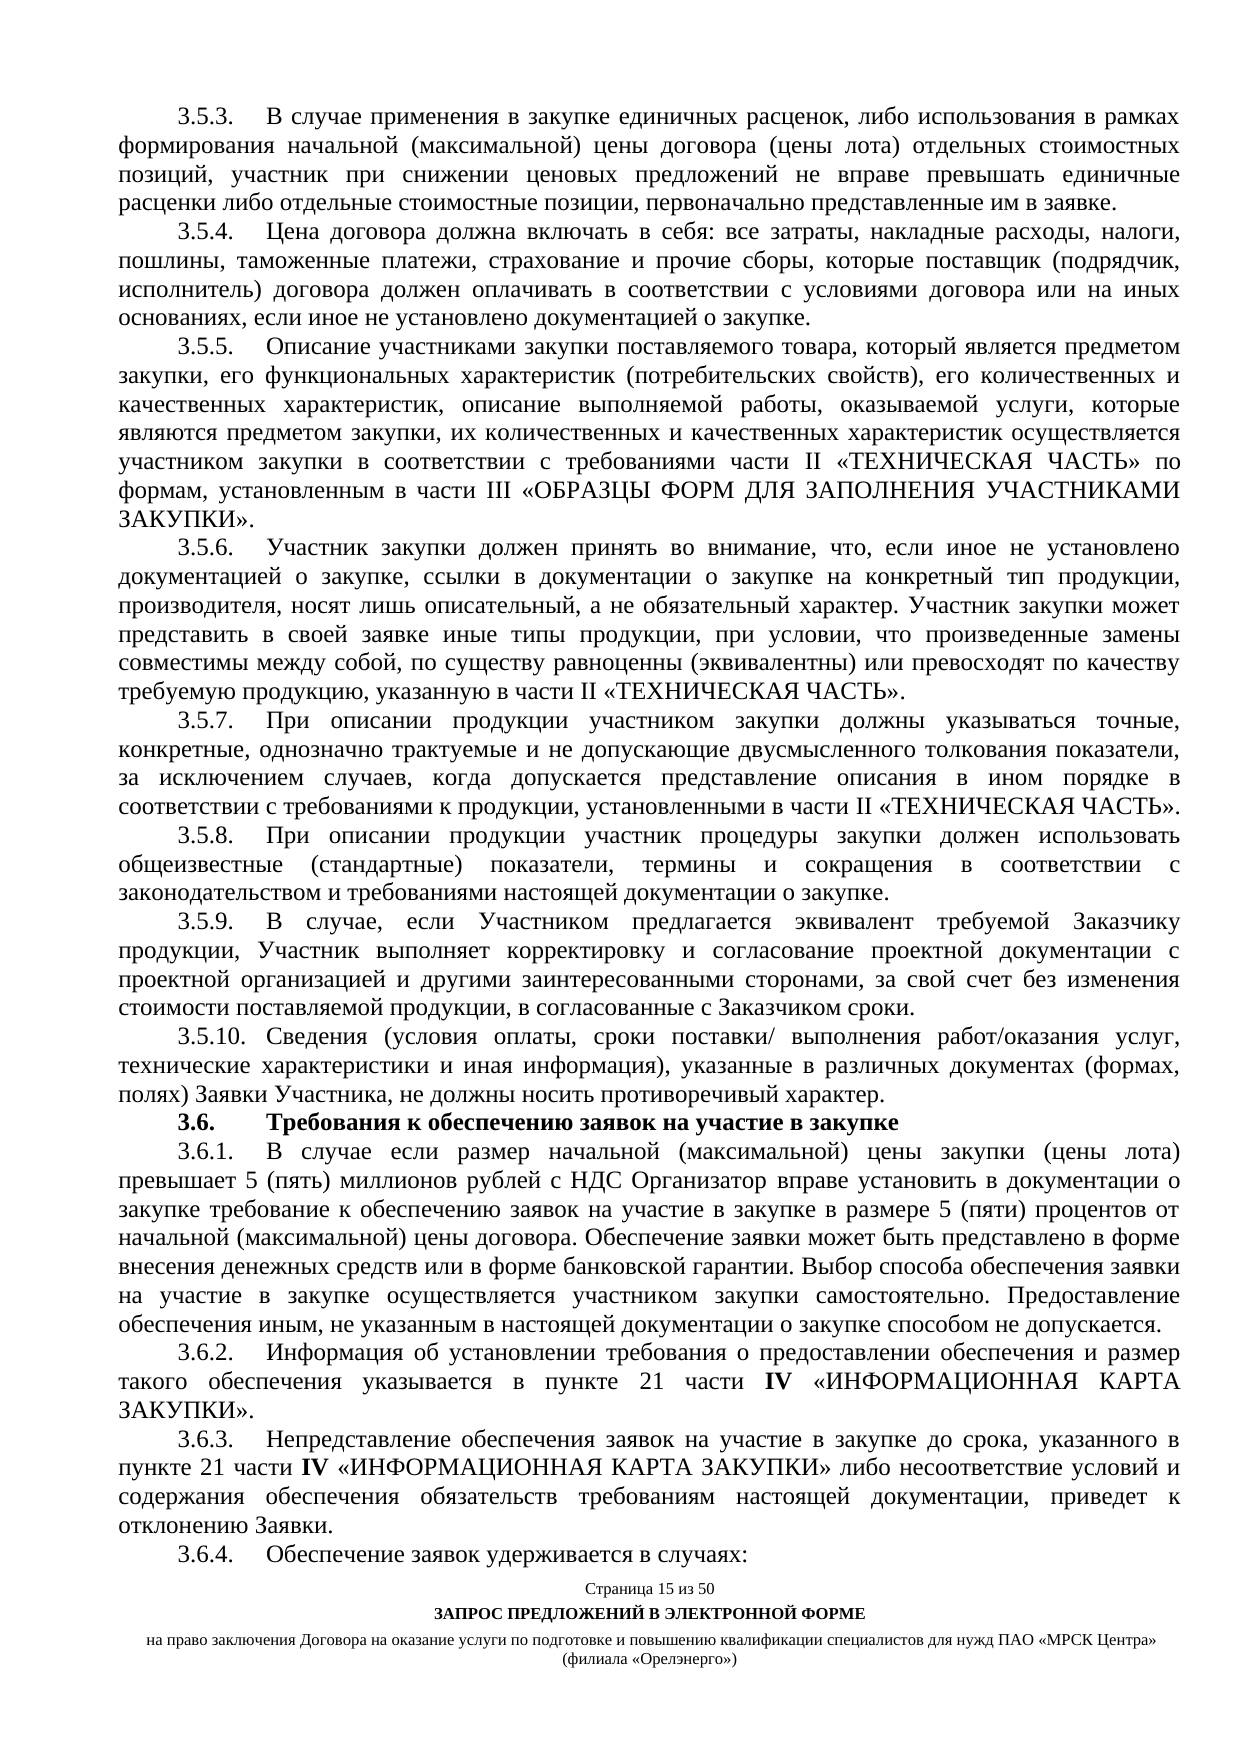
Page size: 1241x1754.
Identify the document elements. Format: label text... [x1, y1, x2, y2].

subtitle Непредставление обеспечения заявок на участие в закупке до срока, указанного в пункте 21 части IV «ИНФОРМАЦИОННАЯ КАРТА ЗАКУПКИ» либо несоответствие условий и содержания обеспечения обязательств требованиям настоящей документации, приведет к отклонению Заявки. [118, 1424, 1181, 1539]
subtitle Цена договора должна включать в себя: все затраты, накладные расходы, налоги, пошлины, таможенные платежи, страхование и прочие сборы, которые поставщик (подрядчик, исполнитель) договора должен оплачивать в соответствии с условиями договора или на иных основаниях, если иное не установлено документацией о закупке. [118, 216, 1181, 331]
subtitle В случае применения в закупке единичных расценок, либо использования в рамках формирования начальной (максимальной) цены договора (цены лота) отдельных стоимостных позиций, участник при снижении ценовых предложений не вправе превышать единичные расценки либо отдельные стоимостные позиции, первоначально представленные им в заявке. [118, 101, 1181, 216]
subtitle Описание участниками закупки поставляемого товара, который является предметом закупки, его функциональных характеристик (потребительских свойств), его количественных и качественных характеристик, описание выполняемой работы, оказываемой услуги, которые являются предметом закупки, их количественных и качественных характеристик осуществляется участником закупки в соответствии с требованиями части II «ТЕХНИЧЕСКАЯ ЧАСТЬ» по формам, установленным в части III «ОБРАЗЦЫ ФОРМ ДЛЯ ЗАПОЛНЕНИЯ УЧАСТНИКАМИ ЗАКУПКИ». [118, 331, 1181, 532]
subtitle Сведения (условия оплаты, сроки поставки/ выполнения работ/оказания услуг, технические характеристики и иная информация), указанные в различных документах (формах, полях) Заявки Участника, не должны носить противоречивый характер. [118, 1021, 1181, 1107]
subtitle В случае если размер начальной (максимальной) цены закупки (цены лота) превышает 5 (пять) миллионов рублей с НДС Организатор вправе установить в документации о закупке требование к обеспечению заявок на участие в закупке в размере 5 (пяти) процентов от начальной (максимальной) цены договора. Обеспечение заявки может быть представлено в форме внесения денежных средств или в форме банковской гарантии. Выбор способа обеспечения заявки на участие в закупке осуществляется участником закупки самостоятельно. Предоставление обеспечения иным, не указанным в настоящей документации о закупке способом не допускается. [118, 1136, 1181, 1337]
subtitle При описании продукции участник процедуры закупки должен использовать общеизвестные (стандартные) показатели, термины и сокращения в соответствии с законодательством и требованиями настоящей документации о закупке. [118, 820, 1181, 906]
subtitle При описании продукции участником закупки должны указываться точные, конкретные, однозначно трактуемые и не допускающие двусмысленного толкования показатели, за исключением случаев, когда допускается представление описания в ином порядке в соответствии с требованиями к продукции, установленными в части II «ТЕХНИЧЕСКАЯ ЧАСТЬ». [118, 705, 1181, 820]
subtitle Требования к обеспечению заявок на участие в закупке [118, 1107, 1181, 1136]
subtitle Обеспечение заявок удерживается в случаях: [118, 1539, 1181, 1567]
subtitle В случае, если Участником предлагается эквивалент требуемой Заказчику продукции, Участник выполняет корректировку и согласование проектной документации с проектной организацией и другими заинтересованными сторонами, за свой счет без изменения стоимости поставляемой продукции, в согласованные с Заказчиком сроки. [118, 906, 1181, 1021]
subtitle Информация об установлении требования о предоставлении обеспечения и размер такого обеспечения указывается в пункте 21 части IV «ИНФОРМАЦИОННАЯ КАРТА ЗАКУПКИ». [118, 1337, 1181, 1424]
subtitle Участник закупки должен принять во внимание, что, если иное не установлено документацией о закупке, ссылки в документации о закупке на конкретный тип продукции, производителя, носят лишь описательный, а не обязательный характер. Участник закупки может представить в своей заявке иные типы продукции, при условии, что произведенные замены совместимы между собой, по существу равноценны (эквивалентны) или превосходят по качеству требуемую продукцию, указанную в части II «ТЕХНИЧЕСКАЯ ЧАСТЬ». [118, 532, 1181, 705]
